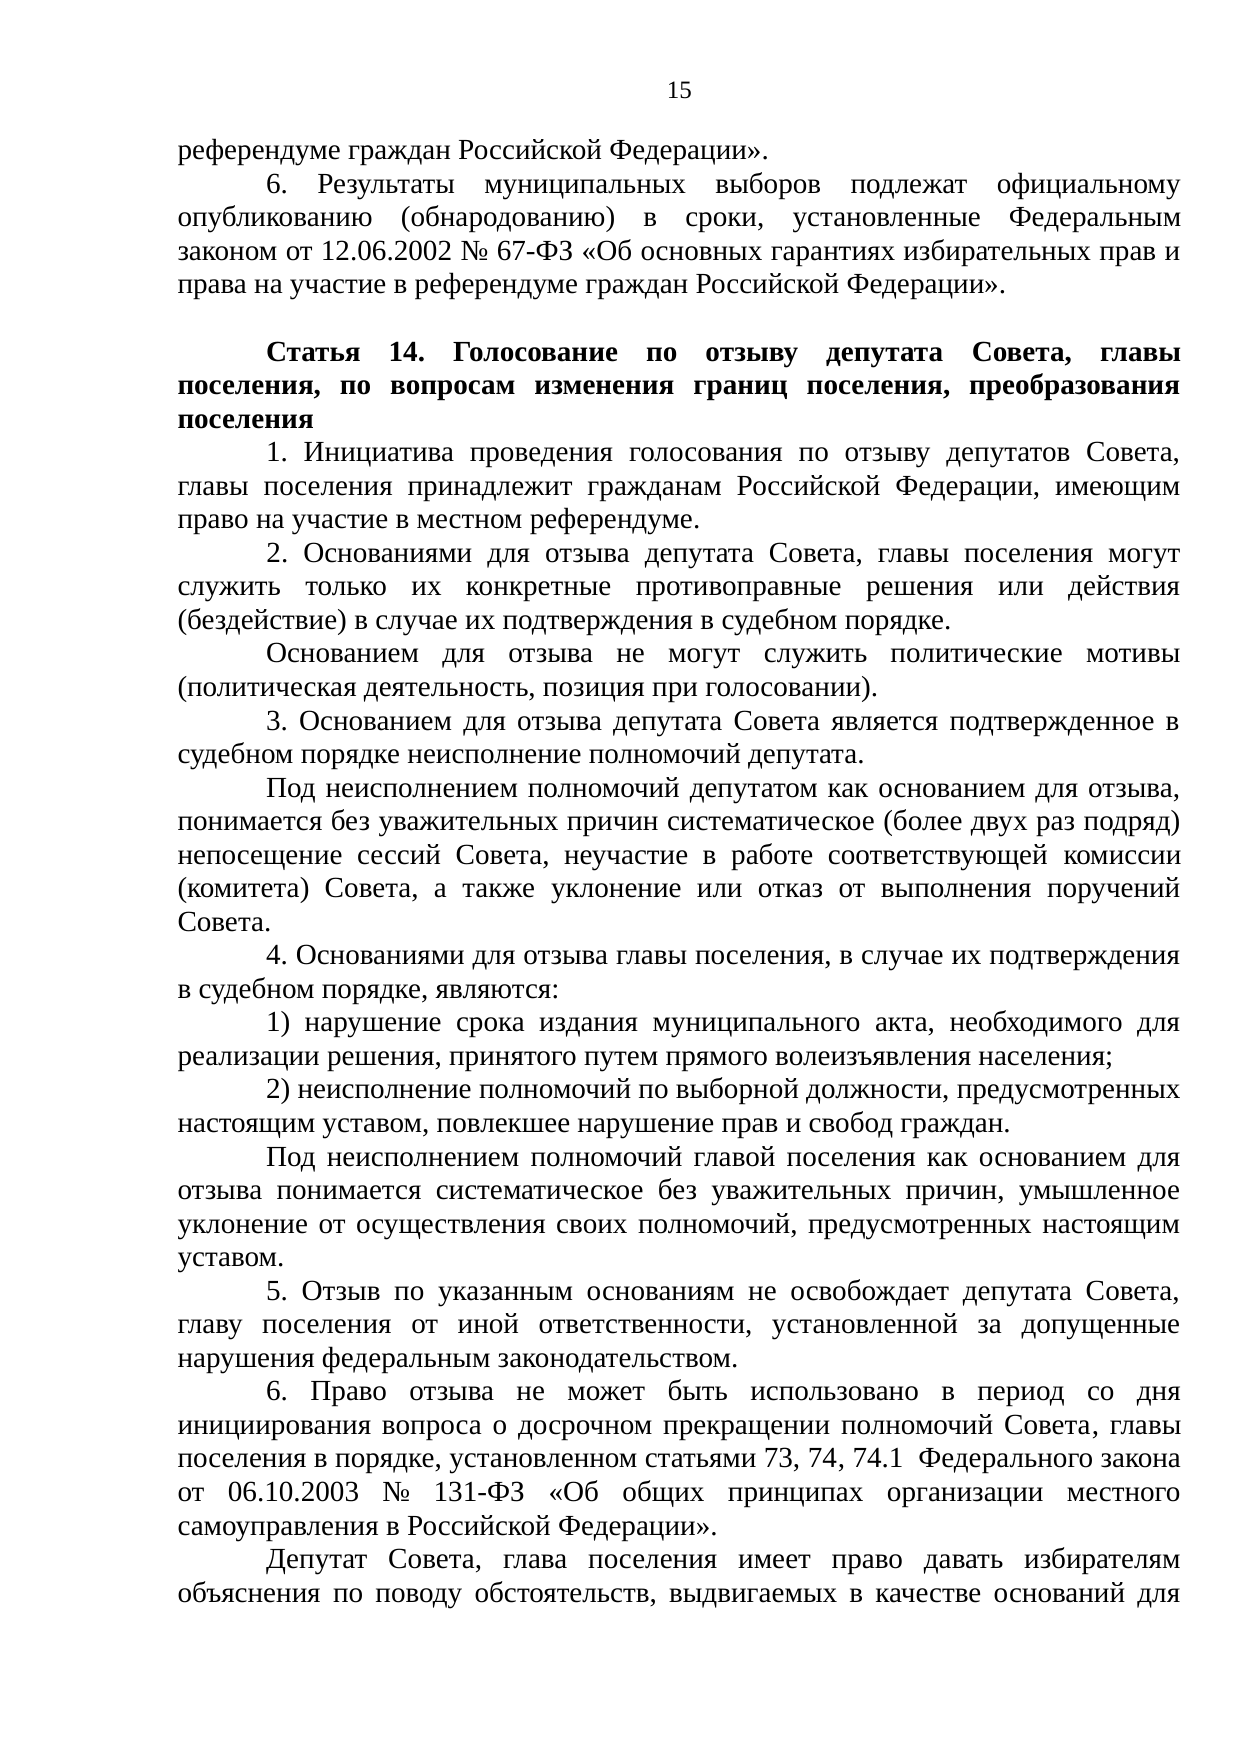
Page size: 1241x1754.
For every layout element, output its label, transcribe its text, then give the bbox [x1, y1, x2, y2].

subtitle 4. Основаниями для отзыва главы поселения, в случае их подтверждения в судебном порядке, являются: [177, 937, 1181, 1004]
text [177, 1541, 1181, 1608]
subtitle 5. Отзыв по указанным основаниям не освобождает депутата Совета, главу поселения от иной ответственности, установленной за допущенные нарушения федеральным законодательством. [177, 1273, 1181, 1373]
text 1) нарушение срока издания муниципального акта, необходимого для реализации решения, принятого путем прямого волеизъявления населения; [177, 1004, 1181, 1072]
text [177, 132, 1181, 166]
text 3. Основанием для отзыва депутата Совета является подтвержденное в судебном порядке неисполнение полномочий депутата. [177, 703, 1181, 770]
text Статья 14. Голосование по отзыву депутата Совета, главы поселения, по вопросам изменения границ поселения, преобразования поселения [177, 334, 1181, 434]
text Под неисполнением полномочий депутатом как основанием для отзыва, понимается без уважительных причин систематическое (более двух раз подряд) непосещение сессий Совета, неучастие в работе соответствующей комиссии (комитета) Совета, а также уклонение или отказ от выполнения поручений Совета. [177, 770, 1181, 937]
text 6. Право отзыва не может быть использовано в период со дня инициирования вопроса о досрочном прекращении полномочий Совета, главы поселения в порядке, установленном статьями 73, 74, 74.1 Федерального закона от 06.10.2003 № 131-ФЗ «Об общих принципах организации местного самоуправления в Российской Федерации». [177, 1373, 1181, 1541]
text 6. Результаты муниципальных выборов подлежат официальному опубликованию (обнародованию) в сроки, установленные Федеральным законом от 12.06.2002 № 67-ФЗ «Об основных гарантиях избирательных прав и права на участие в референдуме граждан Российской Федерации». [177, 166, 1181, 300]
text 1. Инициатива проведения голосования по отзыву депутатов Совета, главы поселения принадлежит гражданам Российской Федерации, имеющим право на участие в местном референдуме. [177, 434, 1181, 535]
text Основанием для отзыва не могут служить политические мотивы (политическая деятельность, позиция при голосовании). [177, 636, 1181, 703]
subtitle 2) неисполнение полномочий по выборной должности, предусмотренных настоящим уставом, повлекшее нарушение прав и свобод граждан. [177, 1072, 1181, 1139]
text Под неисполнением полномочий главой поселения как основанием для отзыва понимается систематическое без уважительных причин, умышленное уклонение от осуществления своих полномочий, предусмотренных настоящим уставом. [177, 1139, 1181, 1273]
text 2. Основаниями для отзыва депутата Совета, главы поселения могут служить только их конкретные противоправные решения или действия (бездействие) в случае их подтверждения в судебном порядке. [177, 535, 1181, 636]
